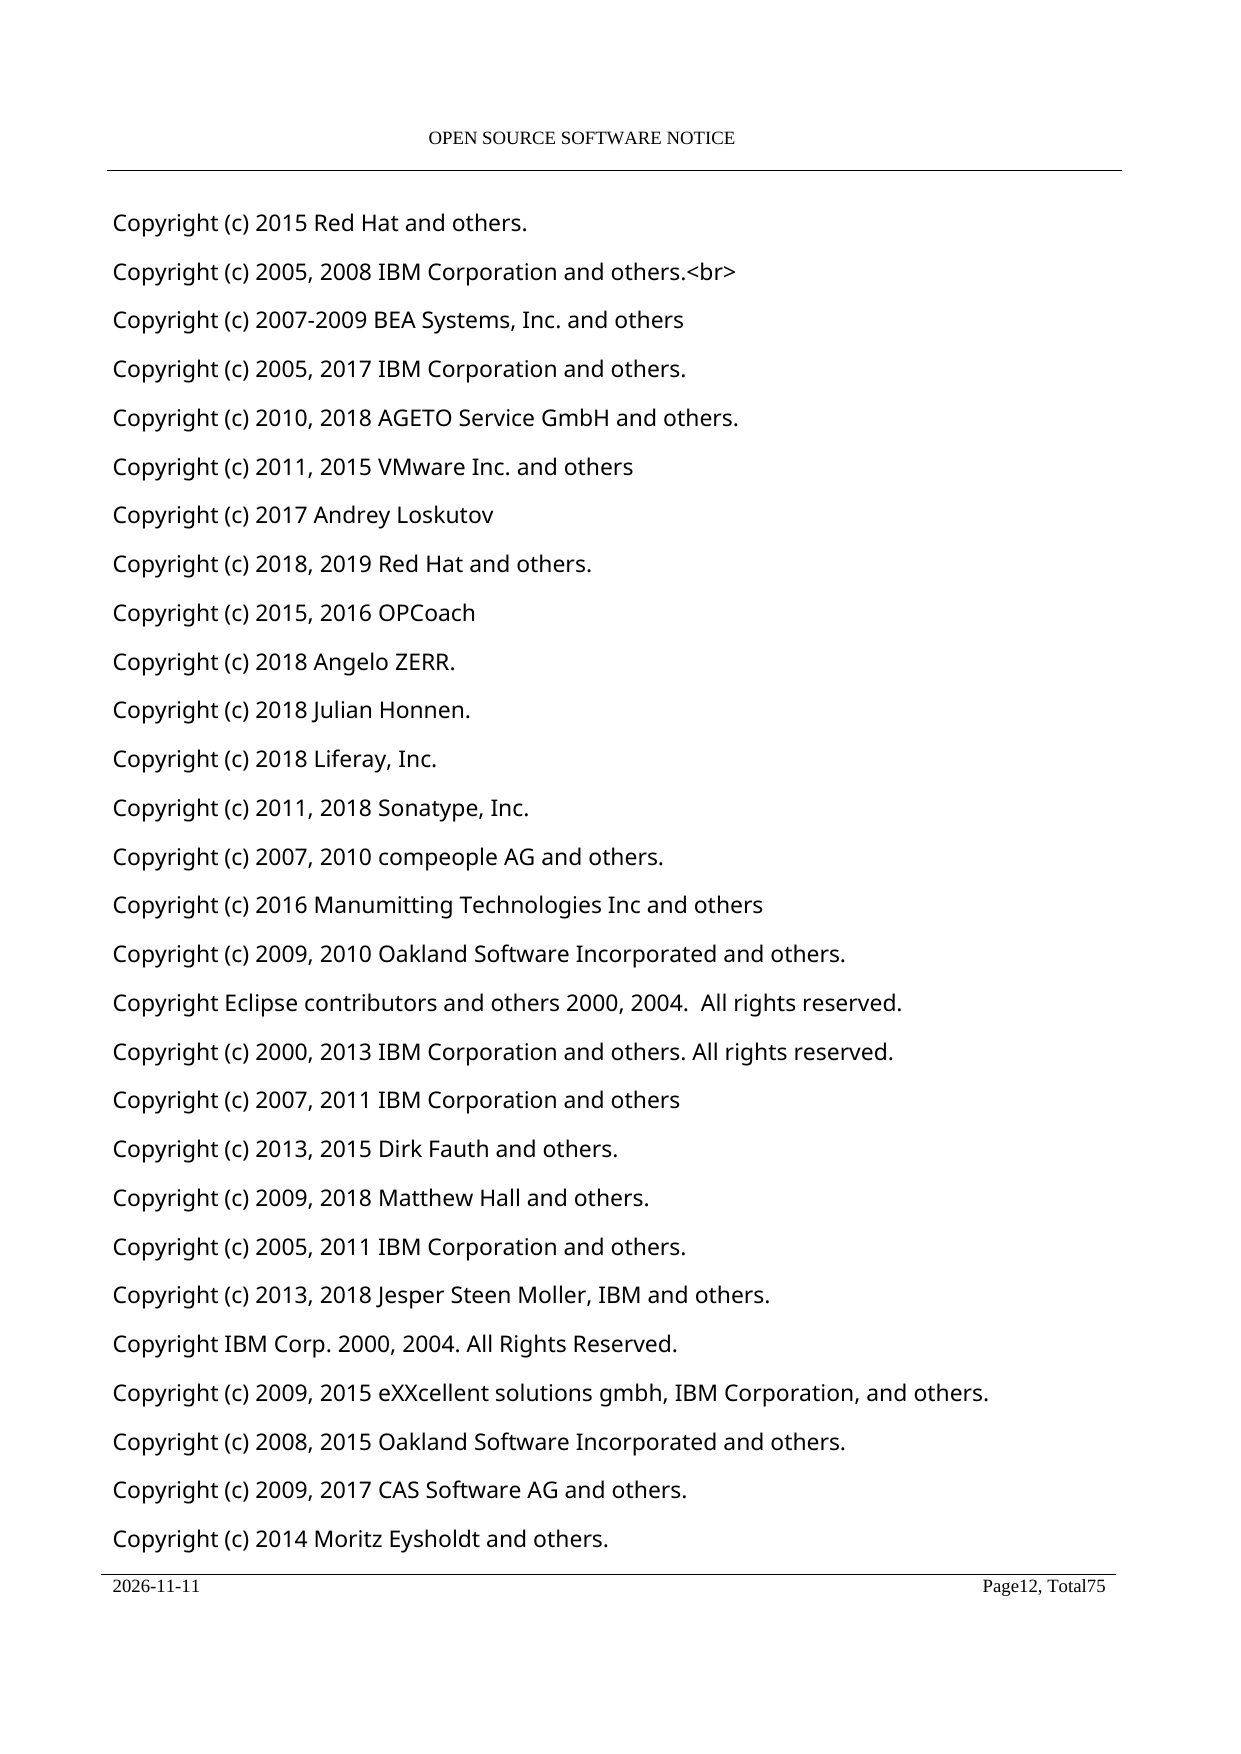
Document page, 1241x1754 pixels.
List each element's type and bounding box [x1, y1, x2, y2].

text [112, 206, 1128, 1555]
